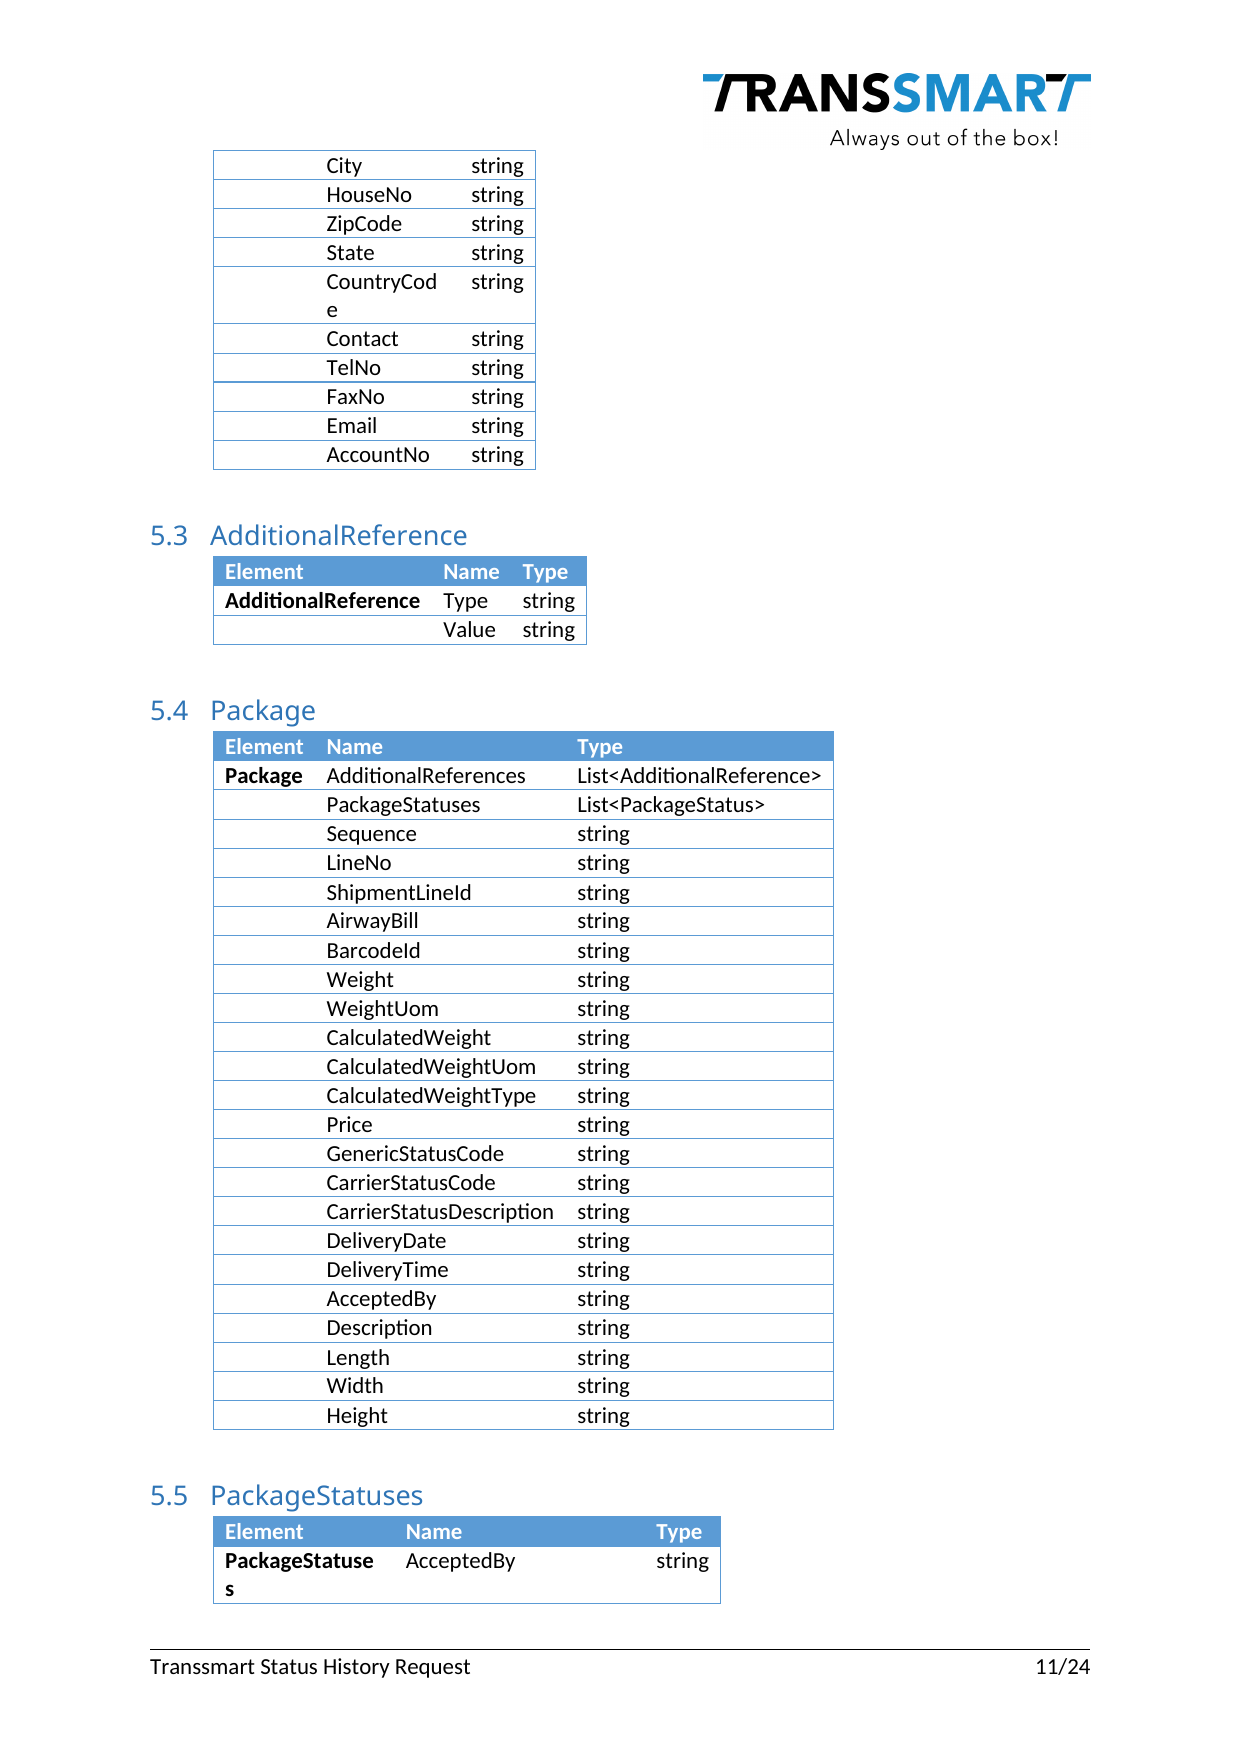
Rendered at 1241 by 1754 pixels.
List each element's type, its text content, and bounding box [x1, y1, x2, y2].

table_cell [214, 441, 315, 469]
table_cell string [511, 616, 586, 643]
table_cell BarcodeId [315, 936, 566, 964]
table_cell [214, 616, 432, 643]
table_cell DeliveryTime [315, 1255, 566, 1283]
table_header Type [645, 1518, 720, 1546]
table_cell [214, 1401, 315, 1429]
table_cell [214, 1052, 315, 1080]
table_cell Price [315, 1110, 566, 1138]
table_header Type [511, 558, 586, 585]
table_cell string [566, 878, 833, 906]
table_cell DeliveryDate [315, 1226, 566, 1254]
table_cell [214, 1372, 315, 1400]
table_cell Height [315, 1401, 566, 1429]
table_cell string [566, 936, 833, 964]
table_cell AccountNo [315, 441, 460, 469]
table_cell string [566, 1314, 833, 1342]
table_cell CountryCode [315, 267, 460, 323]
table_cell string [566, 1226, 833, 1254]
table_cell [214, 1314, 315, 1342]
table_cell LineNo [315, 849, 566, 877]
table_cell string [566, 1139, 833, 1167]
subtitle PackageStatuses [150, 1477, 1090, 1513]
table_cell Value [432, 616, 511, 643]
table_cell [214, 1226, 315, 1254]
table_cell Weight [315, 965, 566, 993]
table_cell string [460, 151, 535, 179]
table_cell [214, 354, 315, 381]
table_cell [214, 383, 315, 411]
table_cell [214, 209, 315, 237]
table_cell string [460, 383, 535, 411]
table_cell [214, 1343, 315, 1371]
table_cell string [566, 1401, 833, 1429]
table_cell CalculatedWeight [315, 1023, 566, 1051]
table_cell [214, 1110, 315, 1138]
table_header Element [214, 558, 432, 585]
table_cell string [566, 1343, 833, 1371]
table_cell string [460, 267, 535, 323]
table_cell PackageStatuses [214, 1547, 394, 1603]
table_cell ZipCode [315, 209, 460, 237]
table_cell AcceptedBy [394, 1547, 645, 1603]
table_cell string [566, 994, 833, 1022]
table_cell Type [432, 586, 511, 614]
table_cell [214, 849, 315, 877]
table_cell GenericStatusCode [315, 1139, 566, 1167]
table_cell [214, 994, 315, 1022]
table_header Element [214, 732, 315, 760]
table_cell HouseNo [315, 180, 460, 208]
table_cell [214, 907, 315, 935]
table_cell TelNo [315, 354, 460, 381]
table_cell string [566, 1168, 833, 1196]
table_header Name [315, 732, 566, 760]
table_header Name [432, 558, 511, 585]
table_cell string [566, 1285, 833, 1312]
table_cell string [645, 1547, 720, 1603]
table_cell string [460, 441, 535, 469]
table_cell Width [315, 1372, 566, 1400]
table_cell Contact [315, 324, 460, 352]
table_cell [214, 936, 315, 964]
picture [703, 73, 1091, 150]
table_cell List<AdditionalReference> [566, 761, 833, 789]
table_cell AdditionalReferences [315, 761, 566, 789]
table_header Name [394, 1518, 645, 1546]
table_cell string [566, 1110, 833, 1138]
table_cell City [315, 151, 460, 179]
table_cell [214, 820, 315, 847]
table_cell [214, 965, 315, 993]
table_cell string [460, 209, 535, 237]
table_cell CarrierStatusDescription [315, 1197, 566, 1225]
table_cell Description [315, 1314, 566, 1342]
table_cell Package [214, 761, 315, 789]
table_cell string [566, 1052, 833, 1080]
subtitle Package [150, 691, 1090, 728]
table_cell [214, 180, 315, 208]
table_cell CalculatedWeightType [315, 1081, 566, 1109]
table_cell PackageStatuses [315, 790, 566, 818]
table_cell Sequence [315, 820, 566, 847]
table_cell State [315, 238, 460, 266]
table_cell string [460, 324, 535, 352]
table_cell string [566, 965, 833, 993]
table_cell [214, 1023, 315, 1051]
table_cell List<PackageStatus> [566, 790, 833, 818]
table_cell AcceptedBy [315, 1285, 566, 1312]
table_cell string [460, 412, 535, 439]
table_cell string [460, 180, 535, 208]
table_cell string [566, 1023, 833, 1051]
table_cell string [460, 354, 535, 381]
table_cell [214, 267, 315, 323]
table_cell string [460, 238, 535, 266]
table_cell [214, 878, 315, 906]
table_cell [214, 790, 315, 818]
table_cell [214, 1168, 315, 1196]
table_cell AirwayBill [315, 907, 566, 935]
table_cell [214, 151, 315, 179]
table_cell ShipmentLineId [315, 878, 566, 906]
table_cell [214, 238, 315, 266]
table_cell string [566, 1372, 833, 1400]
table_cell string [566, 1081, 833, 1109]
table_cell string [566, 1255, 833, 1283]
table_cell CalculatedWeightUom [315, 1052, 566, 1080]
table_cell FaxNo [315, 383, 460, 411]
table_cell WeightUom [315, 994, 566, 1022]
table_header Type [566, 732, 833, 760]
table_cell Length [315, 1343, 566, 1371]
table_cell CarrierStatusCode [315, 1168, 566, 1196]
table_cell Email [315, 412, 460, 439]
table_cell string [511, 586, 586, 614]
table_cell [214, 1285, 315, 1312]
table_cell string [566, 820, 833, 847]
table_cell string [566, 849, 833, 877]
table_cell [214, 1139, 315, 1167]
table_cell string [566, 907, 833, 935]
table_cell string [566, 1197, 833, 1225]
subtitle AdditionalReference [150, 517, 1090, 553]
table_cell [214, 1197, 315, 1225]
table_cell [214, 1081, 315, 1109]
table_cell AdditionalReference [214, 586, 432, 614]
table_cell [214, 1255, 315, 1283]
table_cell [214, 324, 315, 352]
table_header Element [214, 1518, 394, 1546]
table_cell [214, 412, 315, 439]
